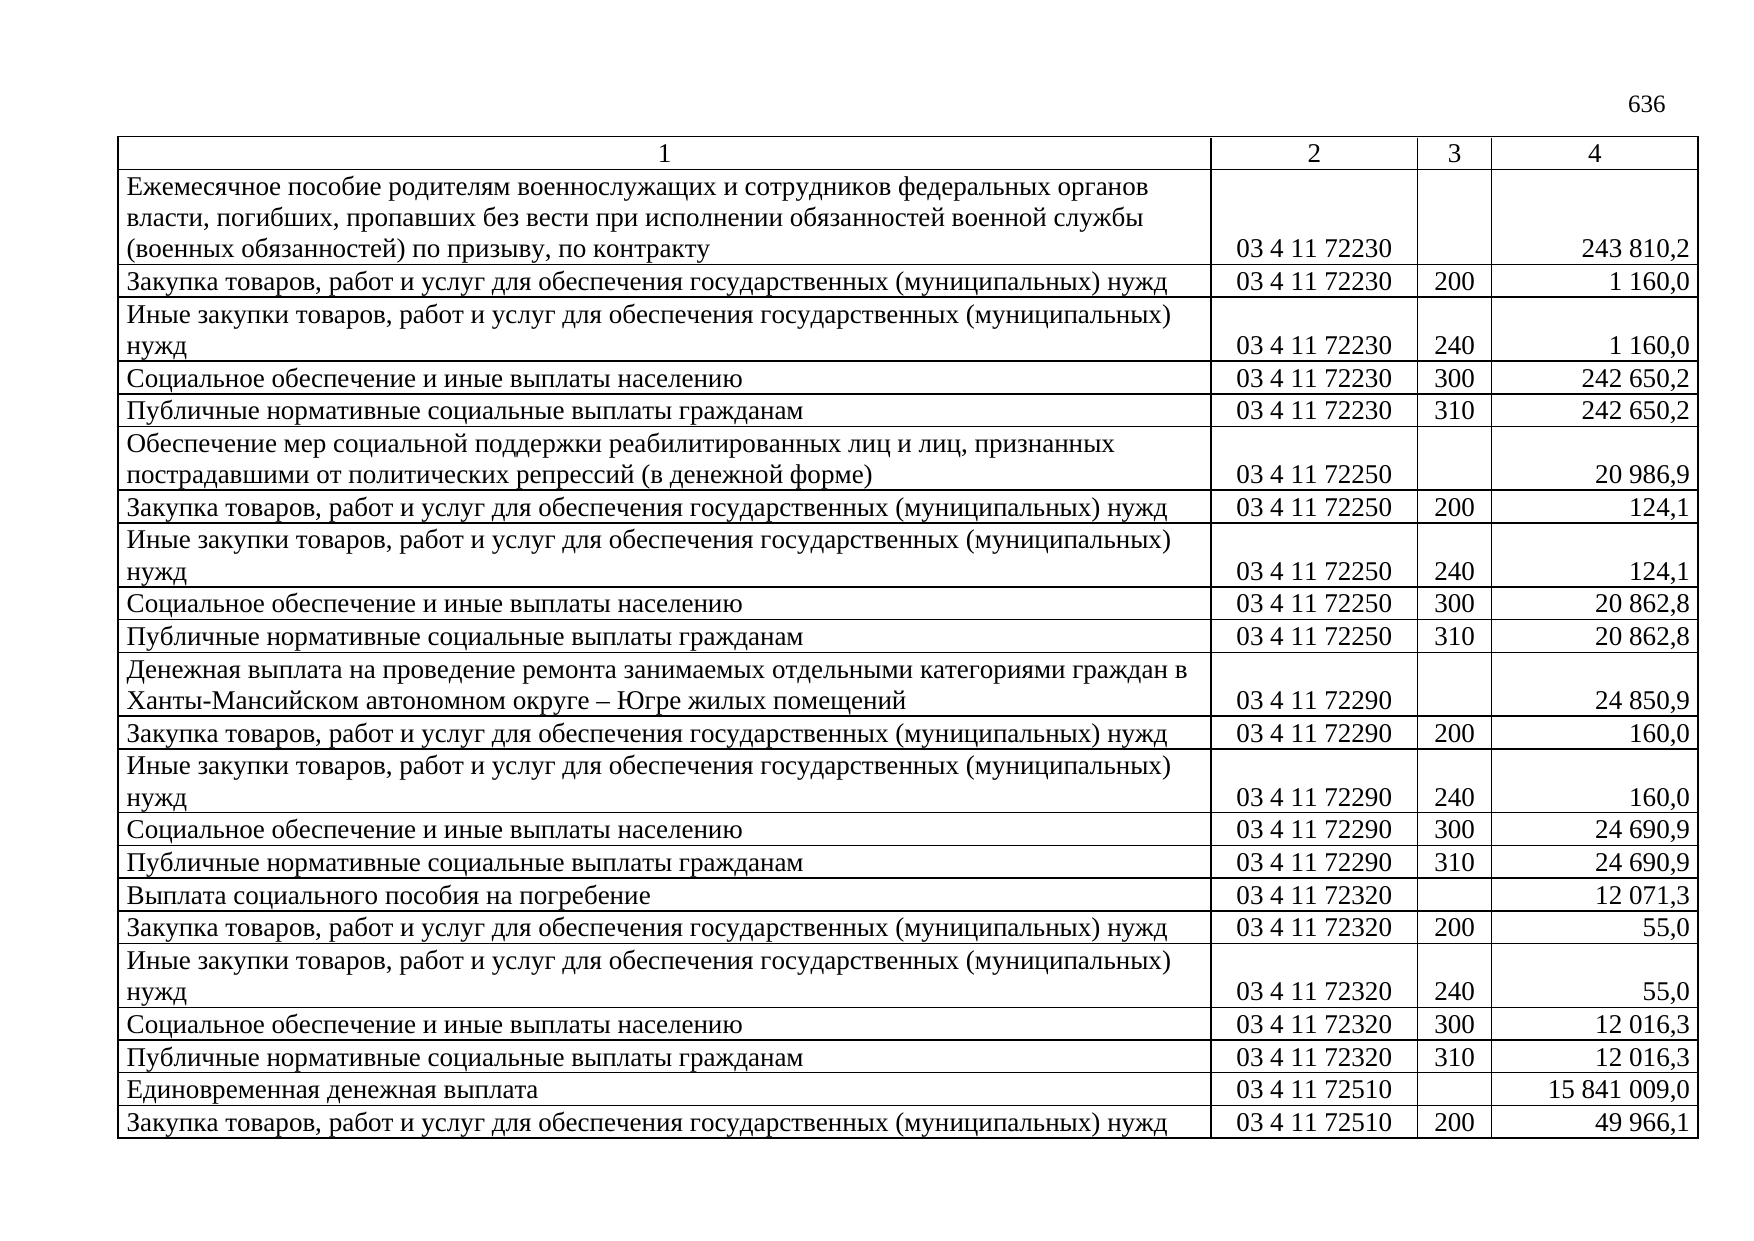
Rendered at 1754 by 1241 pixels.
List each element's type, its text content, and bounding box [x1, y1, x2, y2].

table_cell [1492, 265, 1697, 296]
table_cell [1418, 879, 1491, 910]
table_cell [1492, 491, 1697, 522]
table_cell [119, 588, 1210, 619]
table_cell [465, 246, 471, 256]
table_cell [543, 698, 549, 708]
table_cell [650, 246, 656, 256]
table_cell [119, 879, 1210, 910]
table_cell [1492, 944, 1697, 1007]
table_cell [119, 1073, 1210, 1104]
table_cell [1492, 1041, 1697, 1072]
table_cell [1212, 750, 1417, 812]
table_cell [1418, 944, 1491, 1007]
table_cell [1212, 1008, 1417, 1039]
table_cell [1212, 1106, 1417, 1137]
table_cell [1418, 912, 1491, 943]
table_header 4 [1492, 137, 1697, 168]
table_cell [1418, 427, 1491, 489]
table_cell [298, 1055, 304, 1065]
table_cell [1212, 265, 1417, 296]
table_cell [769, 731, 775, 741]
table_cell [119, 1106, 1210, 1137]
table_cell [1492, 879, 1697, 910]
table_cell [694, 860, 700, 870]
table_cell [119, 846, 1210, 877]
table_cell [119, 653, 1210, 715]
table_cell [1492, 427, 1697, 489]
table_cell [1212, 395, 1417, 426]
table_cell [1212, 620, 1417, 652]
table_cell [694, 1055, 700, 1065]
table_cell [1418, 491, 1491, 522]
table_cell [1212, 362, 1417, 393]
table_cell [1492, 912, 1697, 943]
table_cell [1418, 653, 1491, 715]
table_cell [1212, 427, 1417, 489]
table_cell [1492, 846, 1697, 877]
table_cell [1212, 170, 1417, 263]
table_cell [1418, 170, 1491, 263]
table_header 1 [119, 137, 1211, 168]
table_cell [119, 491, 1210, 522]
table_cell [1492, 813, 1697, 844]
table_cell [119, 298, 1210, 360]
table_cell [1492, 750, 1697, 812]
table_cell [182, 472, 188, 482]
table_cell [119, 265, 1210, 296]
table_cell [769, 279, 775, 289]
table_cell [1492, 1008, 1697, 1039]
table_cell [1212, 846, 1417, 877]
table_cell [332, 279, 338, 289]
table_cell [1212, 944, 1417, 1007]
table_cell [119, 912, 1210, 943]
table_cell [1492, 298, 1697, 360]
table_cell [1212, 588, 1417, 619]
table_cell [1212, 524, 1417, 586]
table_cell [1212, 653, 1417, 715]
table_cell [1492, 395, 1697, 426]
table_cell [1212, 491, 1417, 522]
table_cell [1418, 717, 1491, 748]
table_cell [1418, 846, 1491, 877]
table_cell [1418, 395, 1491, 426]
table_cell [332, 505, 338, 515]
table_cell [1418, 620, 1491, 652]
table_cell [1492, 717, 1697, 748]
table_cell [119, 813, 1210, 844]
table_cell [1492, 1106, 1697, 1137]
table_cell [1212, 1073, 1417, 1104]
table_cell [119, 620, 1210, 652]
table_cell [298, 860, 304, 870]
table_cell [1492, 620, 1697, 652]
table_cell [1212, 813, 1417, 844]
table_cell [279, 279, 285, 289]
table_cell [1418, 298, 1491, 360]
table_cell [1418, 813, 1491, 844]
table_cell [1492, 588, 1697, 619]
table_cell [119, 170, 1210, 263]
table_header 3 [1418, 137, 1491, 168]
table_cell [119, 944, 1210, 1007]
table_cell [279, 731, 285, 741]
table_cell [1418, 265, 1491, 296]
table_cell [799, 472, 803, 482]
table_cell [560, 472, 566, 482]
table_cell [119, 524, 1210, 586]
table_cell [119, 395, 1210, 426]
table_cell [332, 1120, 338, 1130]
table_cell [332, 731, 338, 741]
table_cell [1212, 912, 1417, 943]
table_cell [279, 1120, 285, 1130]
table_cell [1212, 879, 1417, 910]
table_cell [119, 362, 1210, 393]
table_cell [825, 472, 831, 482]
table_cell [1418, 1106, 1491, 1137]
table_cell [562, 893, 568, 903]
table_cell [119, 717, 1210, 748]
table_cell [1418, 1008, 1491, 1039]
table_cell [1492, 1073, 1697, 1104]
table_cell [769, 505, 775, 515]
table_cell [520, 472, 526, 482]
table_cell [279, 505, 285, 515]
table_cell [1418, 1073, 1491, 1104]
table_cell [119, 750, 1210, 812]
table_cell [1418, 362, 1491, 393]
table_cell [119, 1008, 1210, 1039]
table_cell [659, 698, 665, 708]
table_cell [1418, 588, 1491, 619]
table_header 2 [1212, 137, 1417, 168]
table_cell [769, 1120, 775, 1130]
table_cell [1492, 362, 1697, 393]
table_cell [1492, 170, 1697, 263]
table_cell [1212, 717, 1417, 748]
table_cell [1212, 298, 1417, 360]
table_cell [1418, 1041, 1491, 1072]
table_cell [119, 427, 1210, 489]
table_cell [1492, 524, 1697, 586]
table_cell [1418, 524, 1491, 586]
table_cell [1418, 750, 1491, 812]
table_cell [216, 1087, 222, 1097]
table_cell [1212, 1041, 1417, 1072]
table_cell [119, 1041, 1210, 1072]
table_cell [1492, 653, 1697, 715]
